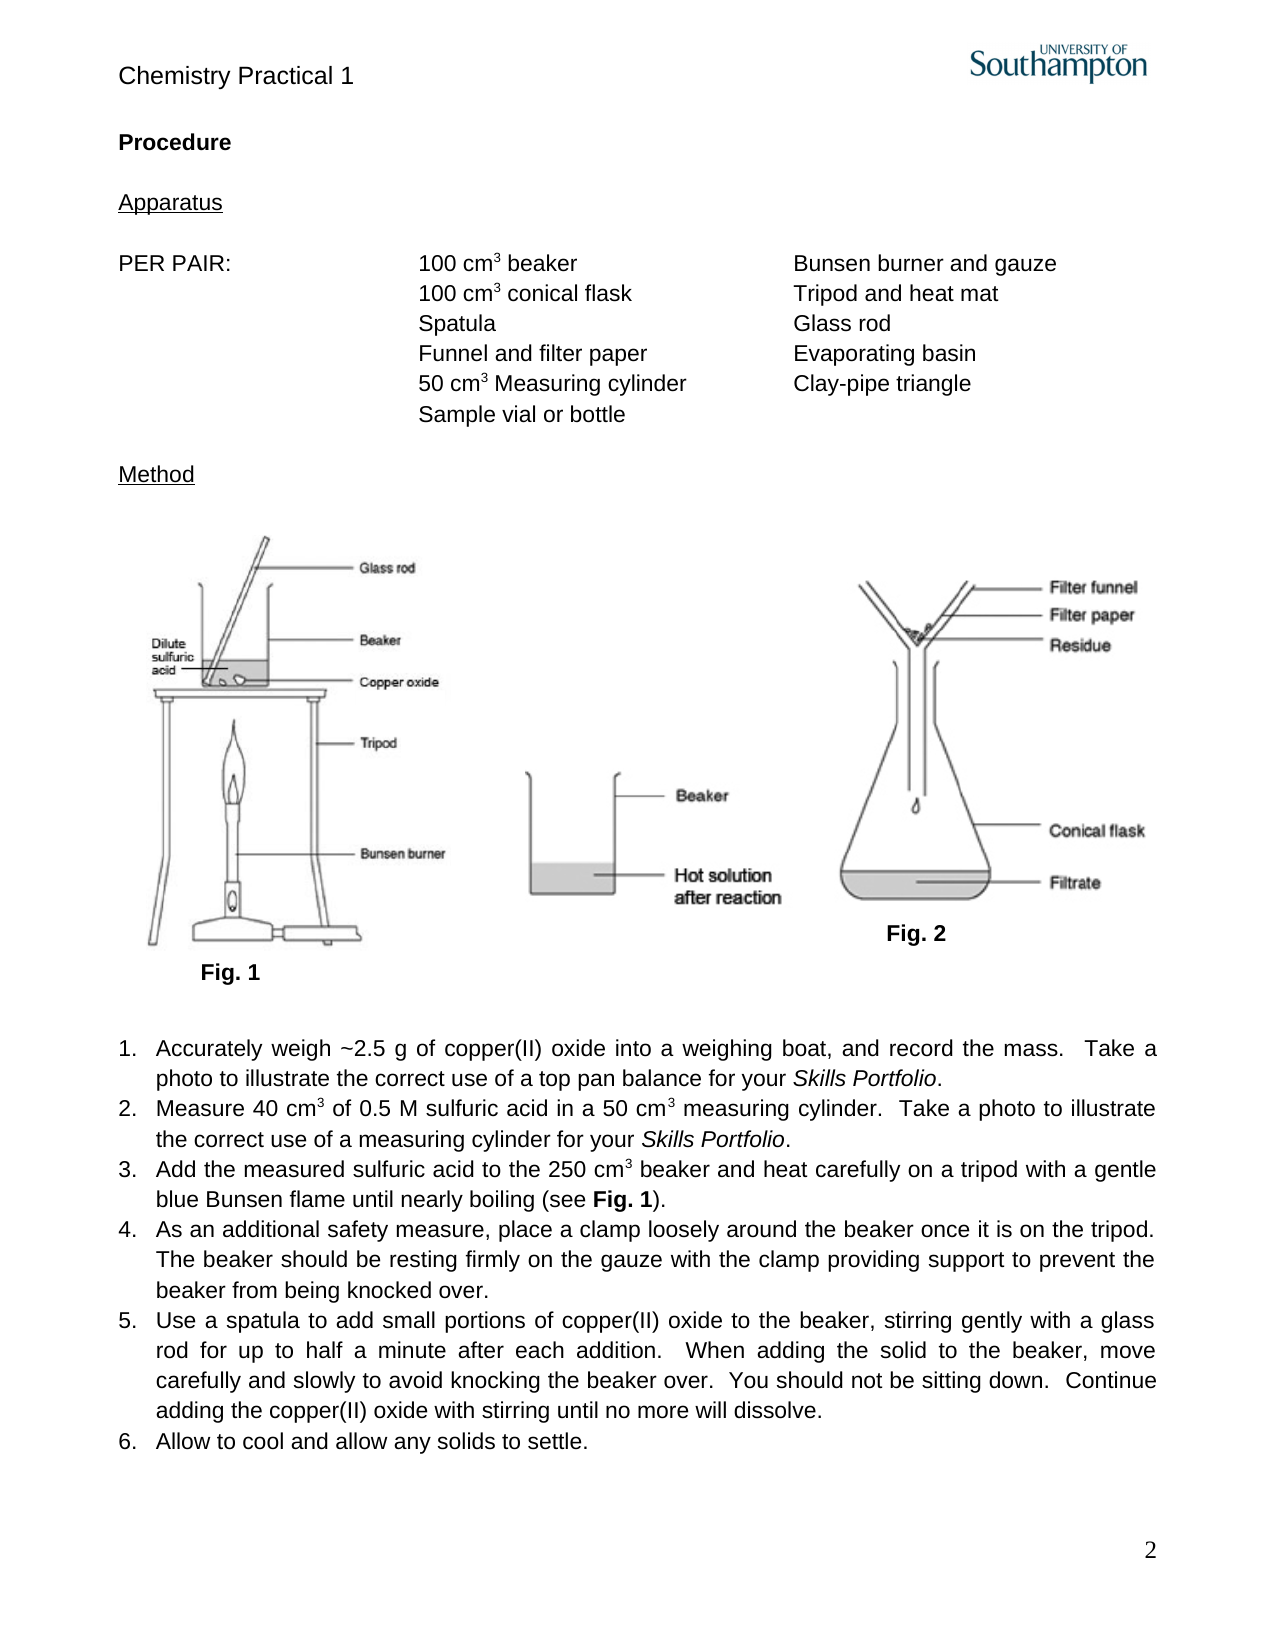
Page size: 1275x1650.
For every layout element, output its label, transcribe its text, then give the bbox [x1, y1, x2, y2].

text Spatula Glass rod [118, 310, 1157, 336]
list As an additional safety measure, place a clamp loosely around the beaker once it is on the tripod. The beaker should be resting firmly on the gauze with the clamp providing support to prevent the beaker from being knocked over. [118, 1216, 1157, 1303]
picture [141, 530, 451, 953]
text 50 cm3 Measuring cylinder Clay-pipe triangle [343, 370, 1157, 397]
text PER PAIR: 100 cm3 beaker Bunsen burner and gauze [118, 249, 1157, 276]
text Funnel and filter paper Evaporating basin [343, 340, 1157, 367]
list Accurately weigh ~2.5 g of copper(II) oxide into a weighing boat, and record the mass. Take a photo to illustrate the correct use of a top pan balance for your Skills Portfolio. [118, 1035, 1157, 1092]
list Use a spatula to add small portions of copper(II) oxide to the beaker, stirring gently with a glass rod for up to half a minute after each addition. When adding the solid to the beaker, move carefully and slowly to avoid knocking the beaker over. You should not be sitting down. Continue adding the copper(II) oxide with stirring until no more will dissolve. [118, 1307, 1157, 1424]
list Measure 40 cm3 of 0.5 M sulfuric acid in a 50 cm3 measuring cylinder. Take a photo to illustrate the correct use of a measuring cylinder for your Skills Portfolio. [118, 1095, 1157, 1152]
picture [967, 42, 1152, 85]
text Apparatus [118, 189, 1157, 216]
text Method [118, 461, 1157, 487]
text Sample vial or bottle [343, 401, 1157, 427]
list Add the measured sulfuric acid to the 250 cm3 beaker and heat carefully on a tripod with a gentle blue Bunsen flame until nearly boiling (see Fig. 1). [118, 1156, 1157, 1212]
text Procedure [118, 129, 1157, 155]
list Allow to cool and allow any solids to settle. [118, 1428, 1157, 1454]
picture [522, 575, 1147, 908]
text 100 cm3 conical flask Tripod and heat mat [118, 280, 1157, 306]
